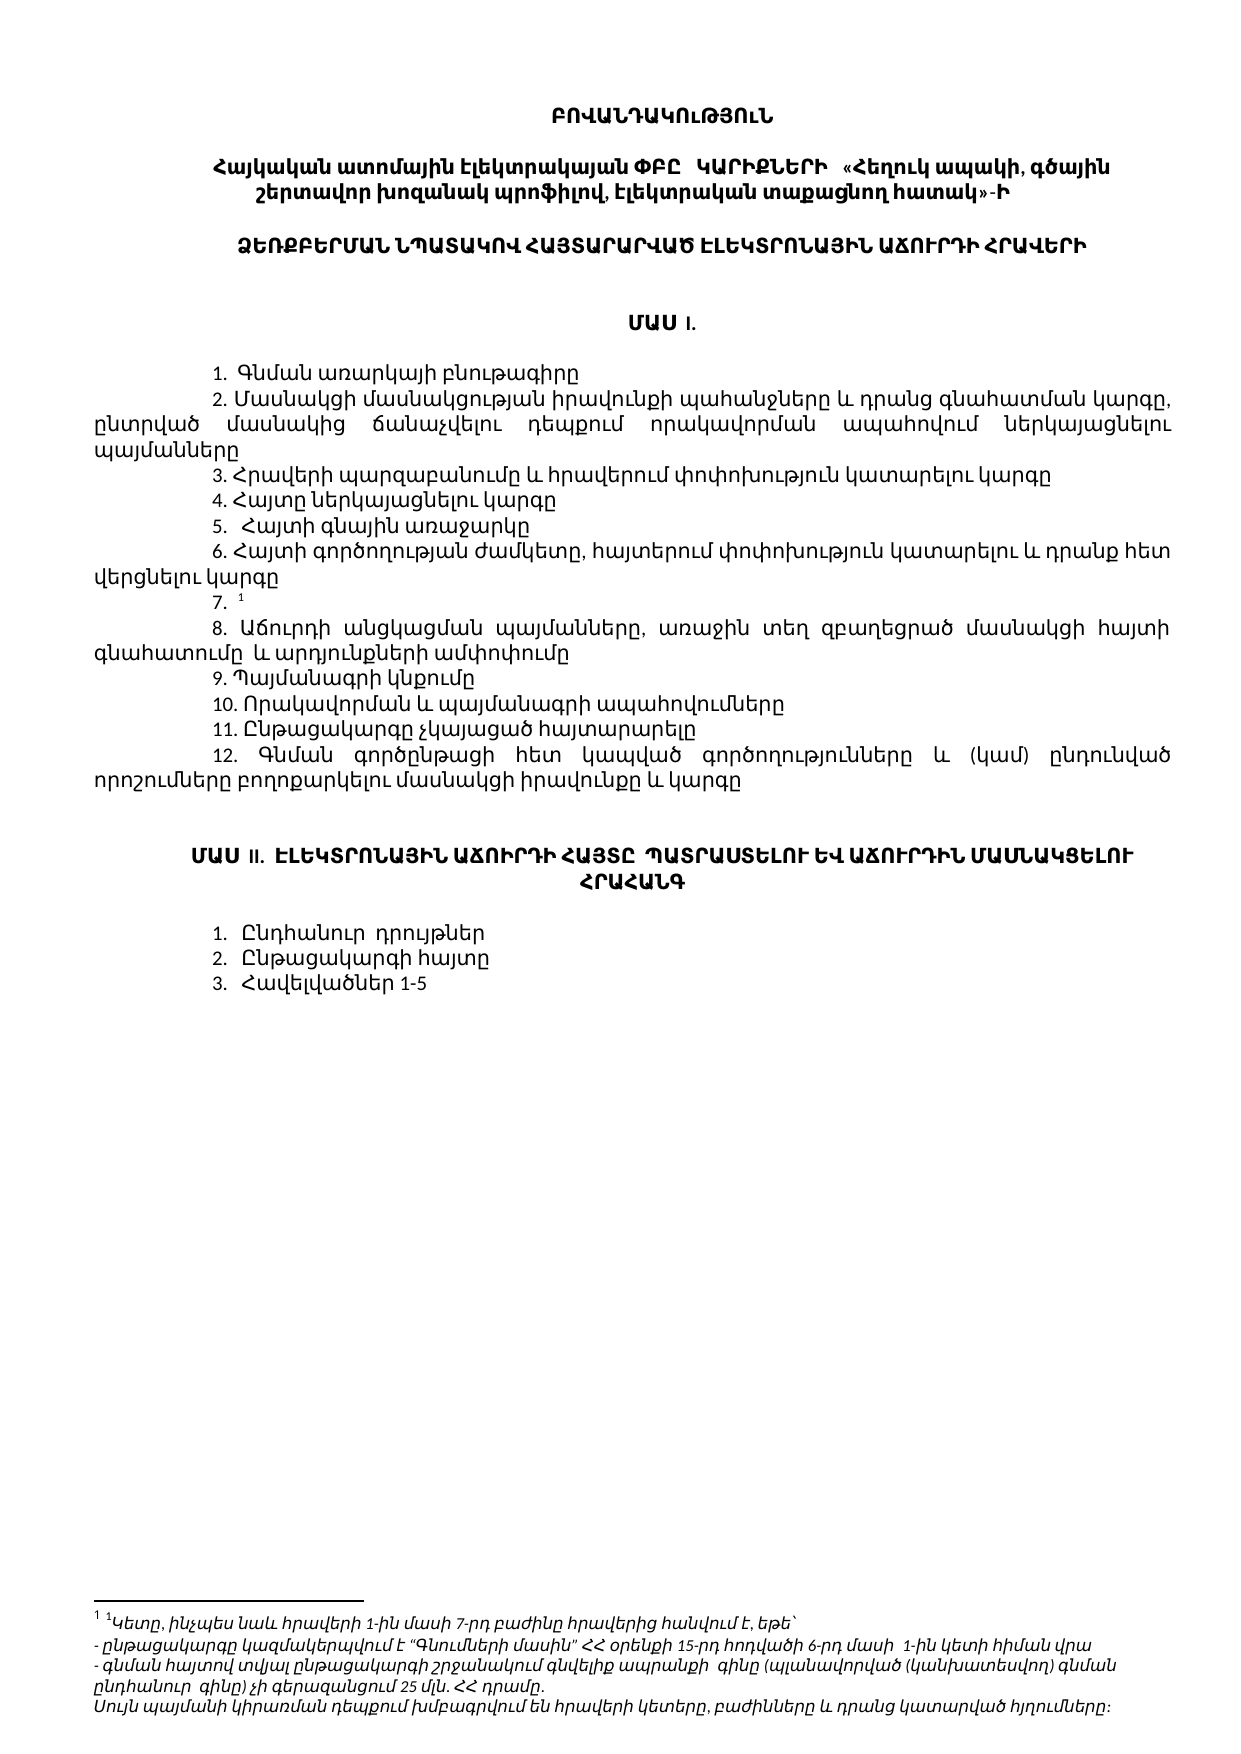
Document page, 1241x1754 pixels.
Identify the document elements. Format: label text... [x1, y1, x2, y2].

text 1. Ընդհանուր դրույթներ [94, 920, 1171, 945]
text 7. 1 [94, 589, 1171, 615]
text 6. Հայտի գործողության ժամկետը, հայտերում փոփոխություն կատարելու և դրանք հետ վերցնելու կարգը [94, 538, 1171, 589]
text 5. Հայտի գնային առաջարկը [94, 513, 1171, 538]
text 12. Գնման գործընթացի հետ կապված գործողությունները և (կամ) ընդունված որոշումները բողոքարկելու մասնակցի իրավունքը և կարգը [94, 742, 1171, 793]
text 2. Ընթացակարգի հայտը [94, 945, 1171, 971]
text 8. Աճուրդի անցկացման պայմանները, առաջին տեղ զբաղեցրած մասնակցի հայտի գնահատումը և արդյունքների ամփոփումը [94, 615, 1171, 666]
text 3. Հավելվածներ 1-5 [94, 971, 1171, 996]
text 9. Պայմանագրի կնքումը [94, 666, 1171, 691]
text 3. Հրավերի պարզաբանումը և հրավերում փոփոխություն կատարելու կարգը [94, 462, 1171, 488]
text Հայկական ատոմային էլեկտրակայան ՓԲԸ ԿԱՐԻՔՆԵՐԻ «Հեղուկ ապակի, գծային շերտավոր խոզանակ պրոֆիլով, էլեկտրական տաքացնող հատակ»-Ի [94, 154, 1171, 205]
text 11. Ընթացակարգը չկայացած հայտարարելը [94, 716, 1171, 742]
text 2. Մասնակցի մասնակցության իրավունքի պահանջները և դրանց գնահատման կարգը, ընտրված մասնակից ճանաչվելու դեպքում որակավորման ապահովում ներկայացնելու պայմանները [94, 386, 1171, 462]
text 10. Որակավորման և պայմանագրի ապահովումները [94, 691, 1171, 716]
text ՄԱՍ I. [94, 310, 1171, 335]
text 1. Գնման առարկայի բնութագիրը [94, 361, 1171, 386]
text 4. Հայտը ներկայացնելու կարգը [94, 488, 1171, 513]
text ՄԱՍ II. ԷԼԵԿՏՐՈՆԱՅԻՆ ԱՃՈԻՐԴԻ ՀԱՅՏԸ ՊԱՏՐԱՍՏԵԼՈՒ ԵՎ ԱՃՈՒՐԴԻՆ ՄԱՍՆԱԿՑԵԼՈՒ ՀՐԱՀԱՆԳ [94, 843, 1171, 894]
text ԲՈՎԱՆԴԱԿՈւԹՅՈւՆ [94, 103, 1171, 128]
text ՁԵՌՔԲԵՐՄԱՆ ՆՊԱՏԱԿՈՎ ՀԱՅՏԱՐԱՐՎԱԾ ԷԼԵԿՏՐՈՆԱՅԻՆ ԱՃՈՒՐԴԻ ՀՐԱՎԵՐԻ [94, 233, 1171, 259]
